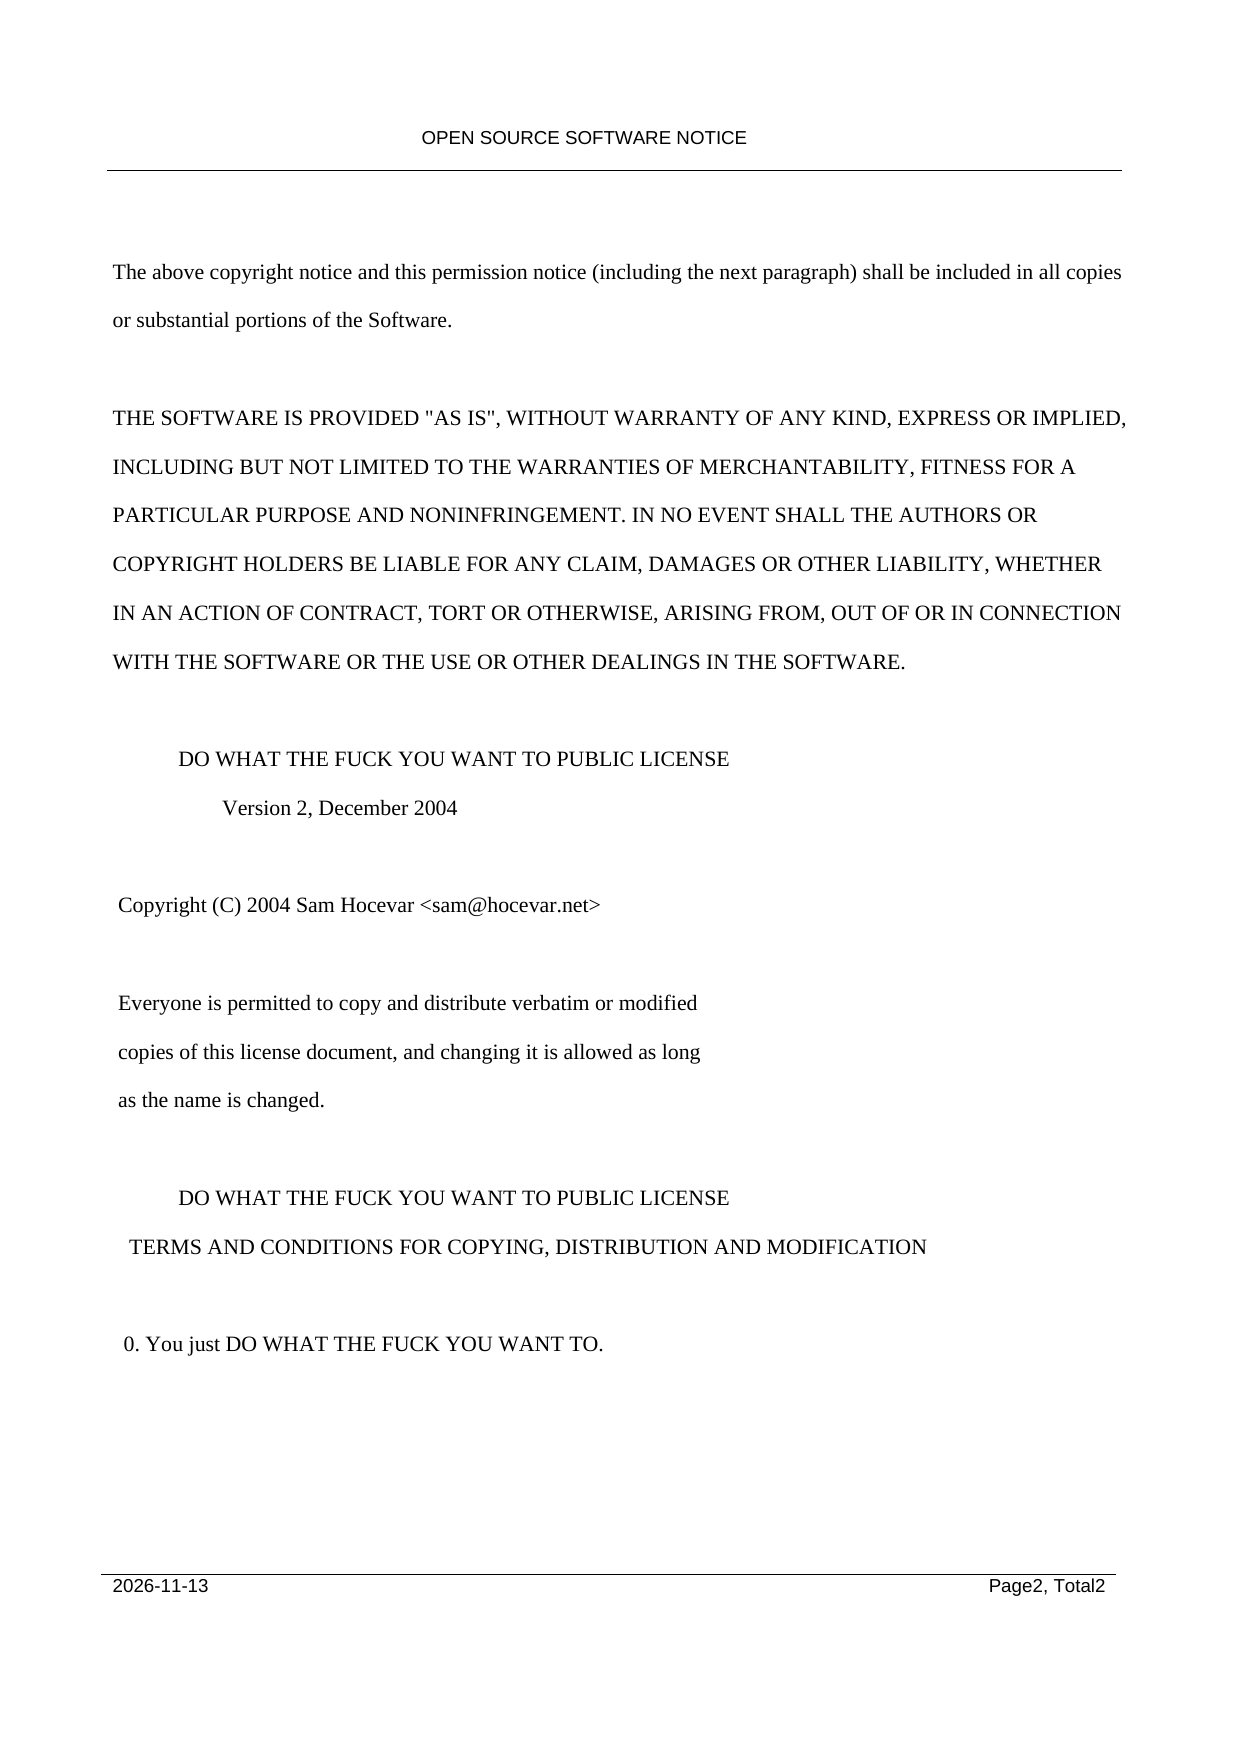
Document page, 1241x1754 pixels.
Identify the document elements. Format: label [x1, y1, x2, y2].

text [112, 206, 1128, 1506]
